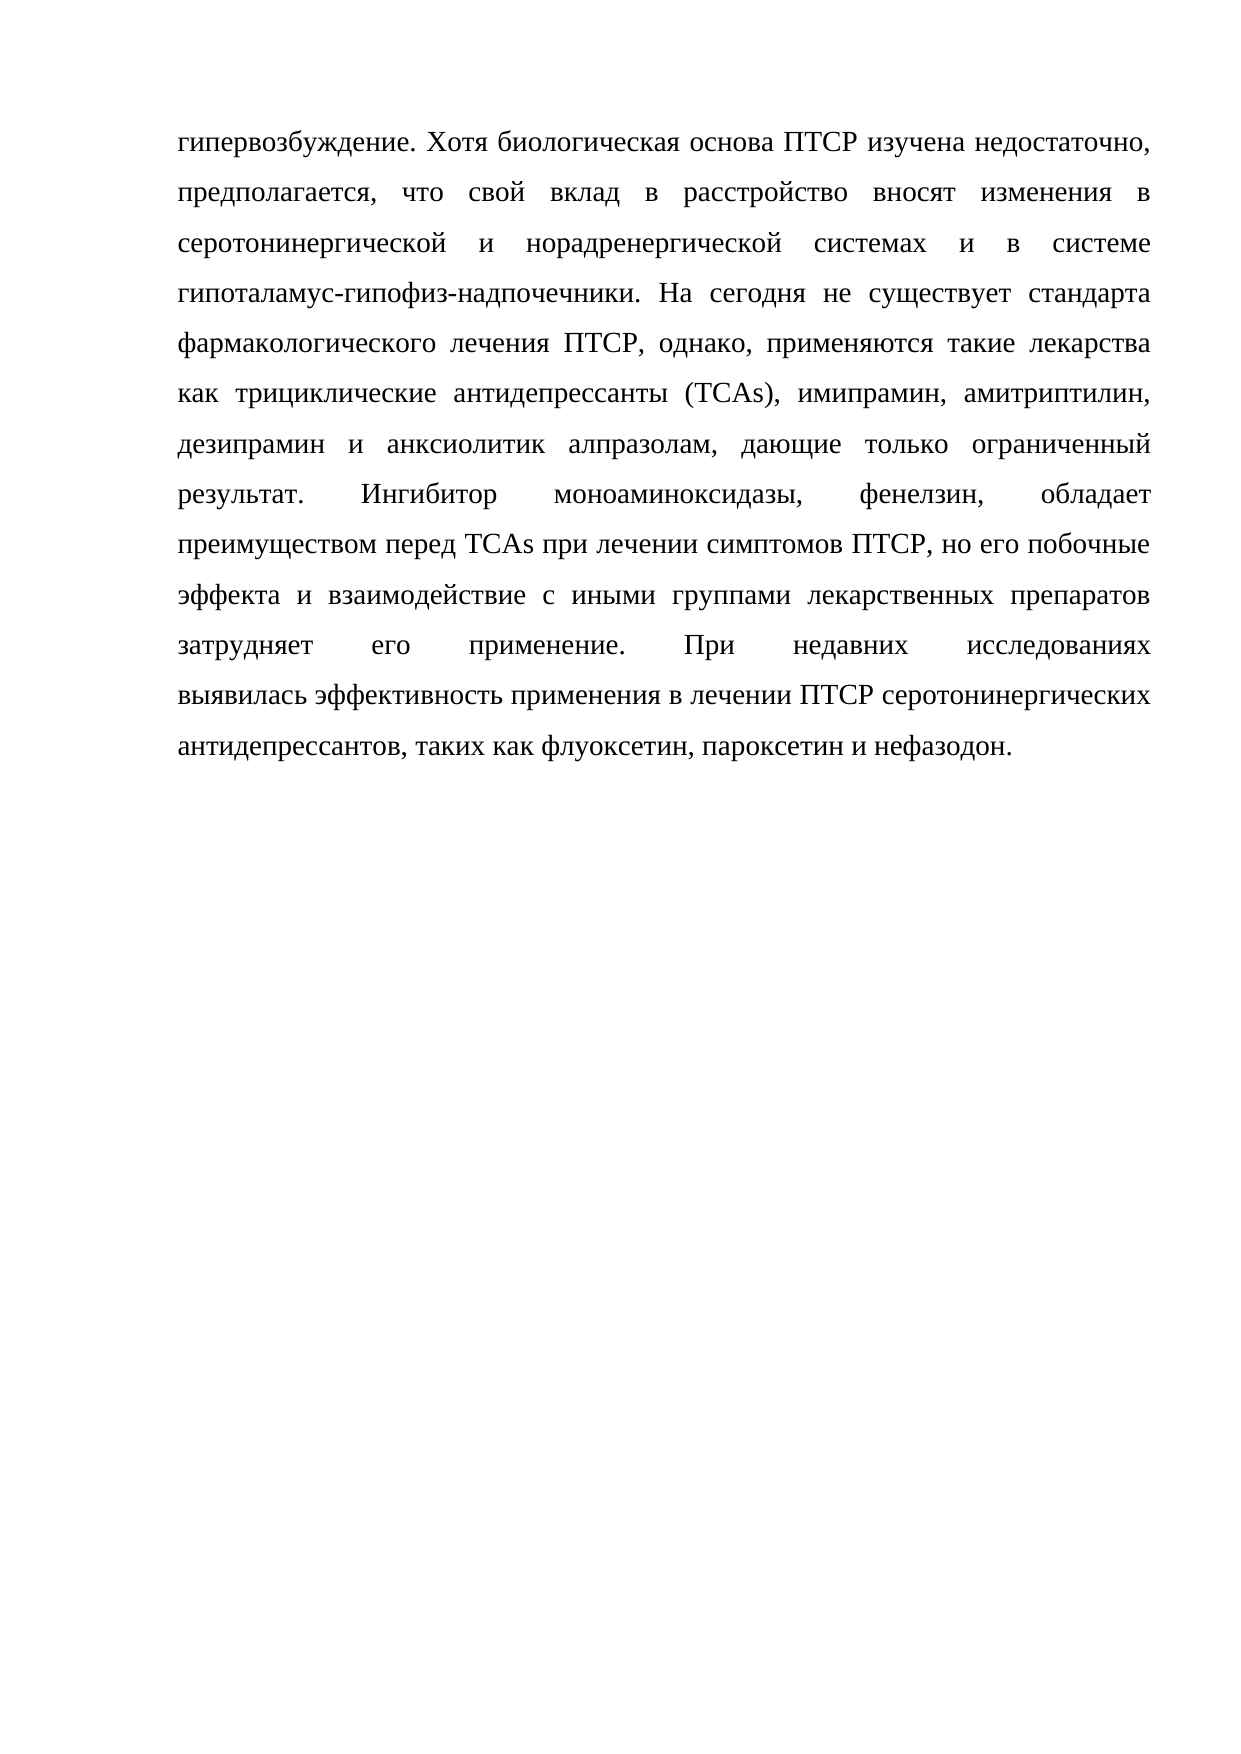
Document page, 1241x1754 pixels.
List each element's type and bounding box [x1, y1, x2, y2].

text [177, 124, 1152, 761]
